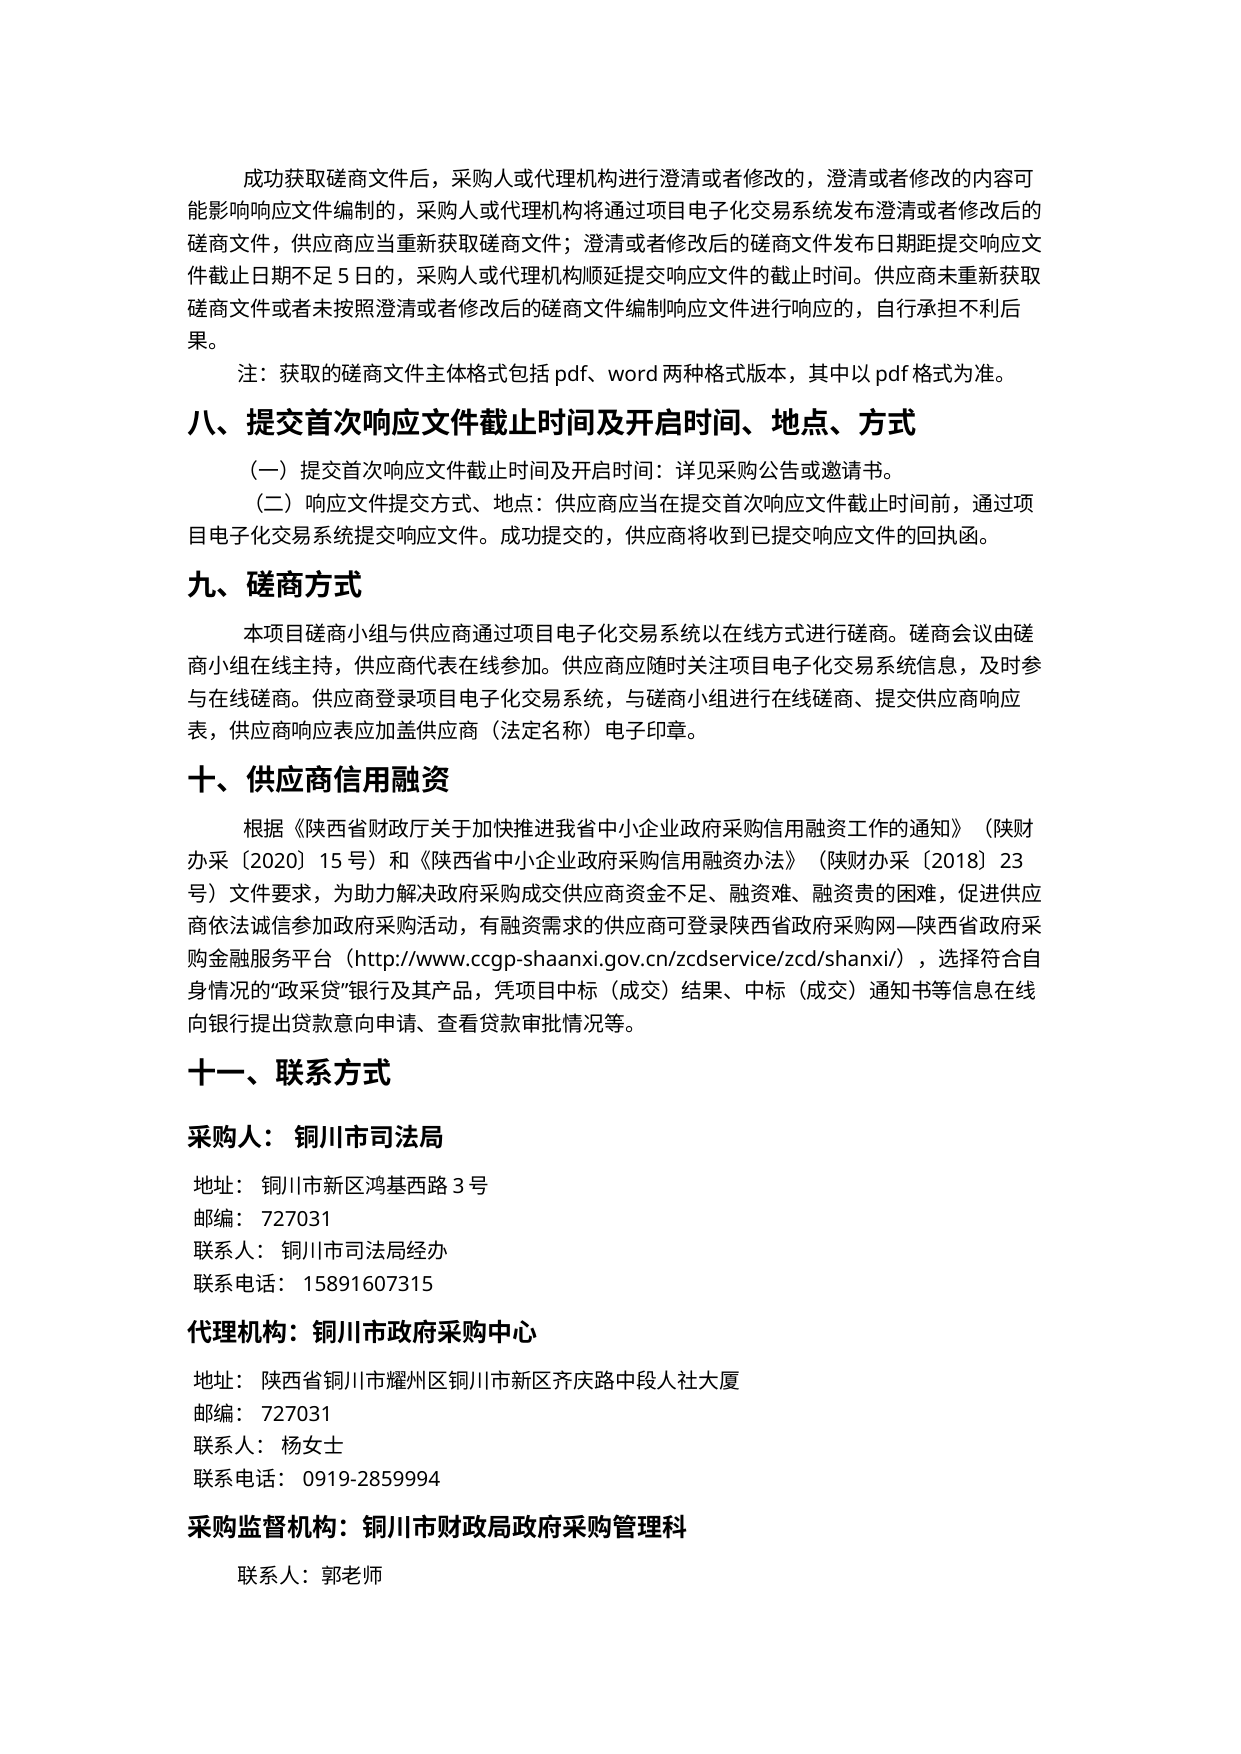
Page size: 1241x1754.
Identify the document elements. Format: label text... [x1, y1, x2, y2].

text 根据《陕西省财政厅关于加快推进我省中小企业政府采购信用融资工作的通知》（陕财办采〔2020〕15 号）和《陕西省中小企业政府采购信用融资办法》（陕财办采〔2018〕23 号）文件要求，为助力解决政府采购成交供应商资金不足、融资难、融资贵的困难，促进供应商依法诚信参加政府采购活动，有融资需求的供应商可登录陕西省政府采购网—陕西省政府采购金融服务平台（http://www.ccgp-shaanxi.gov.cn/zcdservice/zcd/shanxi/），选择符合自身情况的“政采贷”银行及其产品，凭项目中标（成交）结果、中标（成交）通知书等信息在线向银行提出贷款意向申请、查看贷款审批情况等。 [187, 812, 1053, 1039]
text 成功获取磋商文件后，采购人或代理机构进行澄清或者修改的，澄清或者修改的内容可能影响响应文件编制的，采购人或代理机构将通过项目电子化交易系统发布澄清或者修改后的磋商文件，供应商应当重新获取磋商文件；澄清或者修改后的磋商文件发布日期距提交响应文件截止日期不足5日的，采购人或代理机构顺延提交响应文件的截止时间。供应商未重新获取磋商文件或者未按照澄清或者修改后的磋商文件编制响应文件进行响应的，自行承担不利后果。 [187, 162, 1053, 357]
text 地址： 铜川市新区鸿基西路3号 [187, 1169, 1053, 1202]
text 采购监督机构：铜川市财政局政府采购管理科 [187, 1494, 1053, 1559]
text 八、提交首次响应文件截止时间及开启时间、地点、方式 [187, 389, 1053, 454]
text 联系人： 铜川市司法局经办 [187, 1234, 1053, 1267]
text （二）响应文件提交方式、地点：供应商应当在提交首次响应文件截止时间前，通过项目电子化交易系统提交响应文件。成功提交的，供应商将收到已提交响应文件的回执函。 [187, 487, 1053, 552]
text 代理机构：铜川市政府采购中心 [187, 1299, 1053, 1364]
text 本项目磋商小组与供应商通过项目电子化交易系统以在线方式进行磋商。磋商会议由磋商小组在线主持，供应商代表在线参加。供应商应随时关注项目电子化交易系统信息，及时参与在线磋商。供应商登录项目电子化交易系统，与磋商小组进行在线磋商、提交供应商响应表，供应商响应表应加盖供应商（法定名称）电子印章。 [187, 617, 1053, 747]
text 注：获取的磋商文件主体格式包括pdf、word两种格式版本，其中以pdf格式为准。 [187, 357, 1053, 389]
text 联系电话： 15891607315 [187, 1267, 1053, 1299]
text 九、磋商方式 [187, 552, 1053, 617]
text 十一、联系方式 [187, 1039, 1053, 1104]
text 联系电话： 0919-2859994 [187, 1462, 1053, 1494]
text 采购人： 铜川市司法局 [187, 1104, 1053, 1169]
text 联系人： 杨女士 [187, 1429, 1053, 1462]
text 邮编： 727031 [187, 1202, 1053, 1234]
text 十、供应商信用融资 [187, 747, 1053, 812]
text 联系人：郭老师 [187, 1559, 1053, 1592]
text 地址： 陕西省铜川市耀州区铜川市新区齐庆路中段人社大厦 [187, 1364, 1053, 1397]
text （一）提交首次响应文件截止时间及开启时间：详见采购公告或邀请书。 [187, 454, 1053, 487]
text 邮编： 727031 [187, 1397, 1053, 1429]
